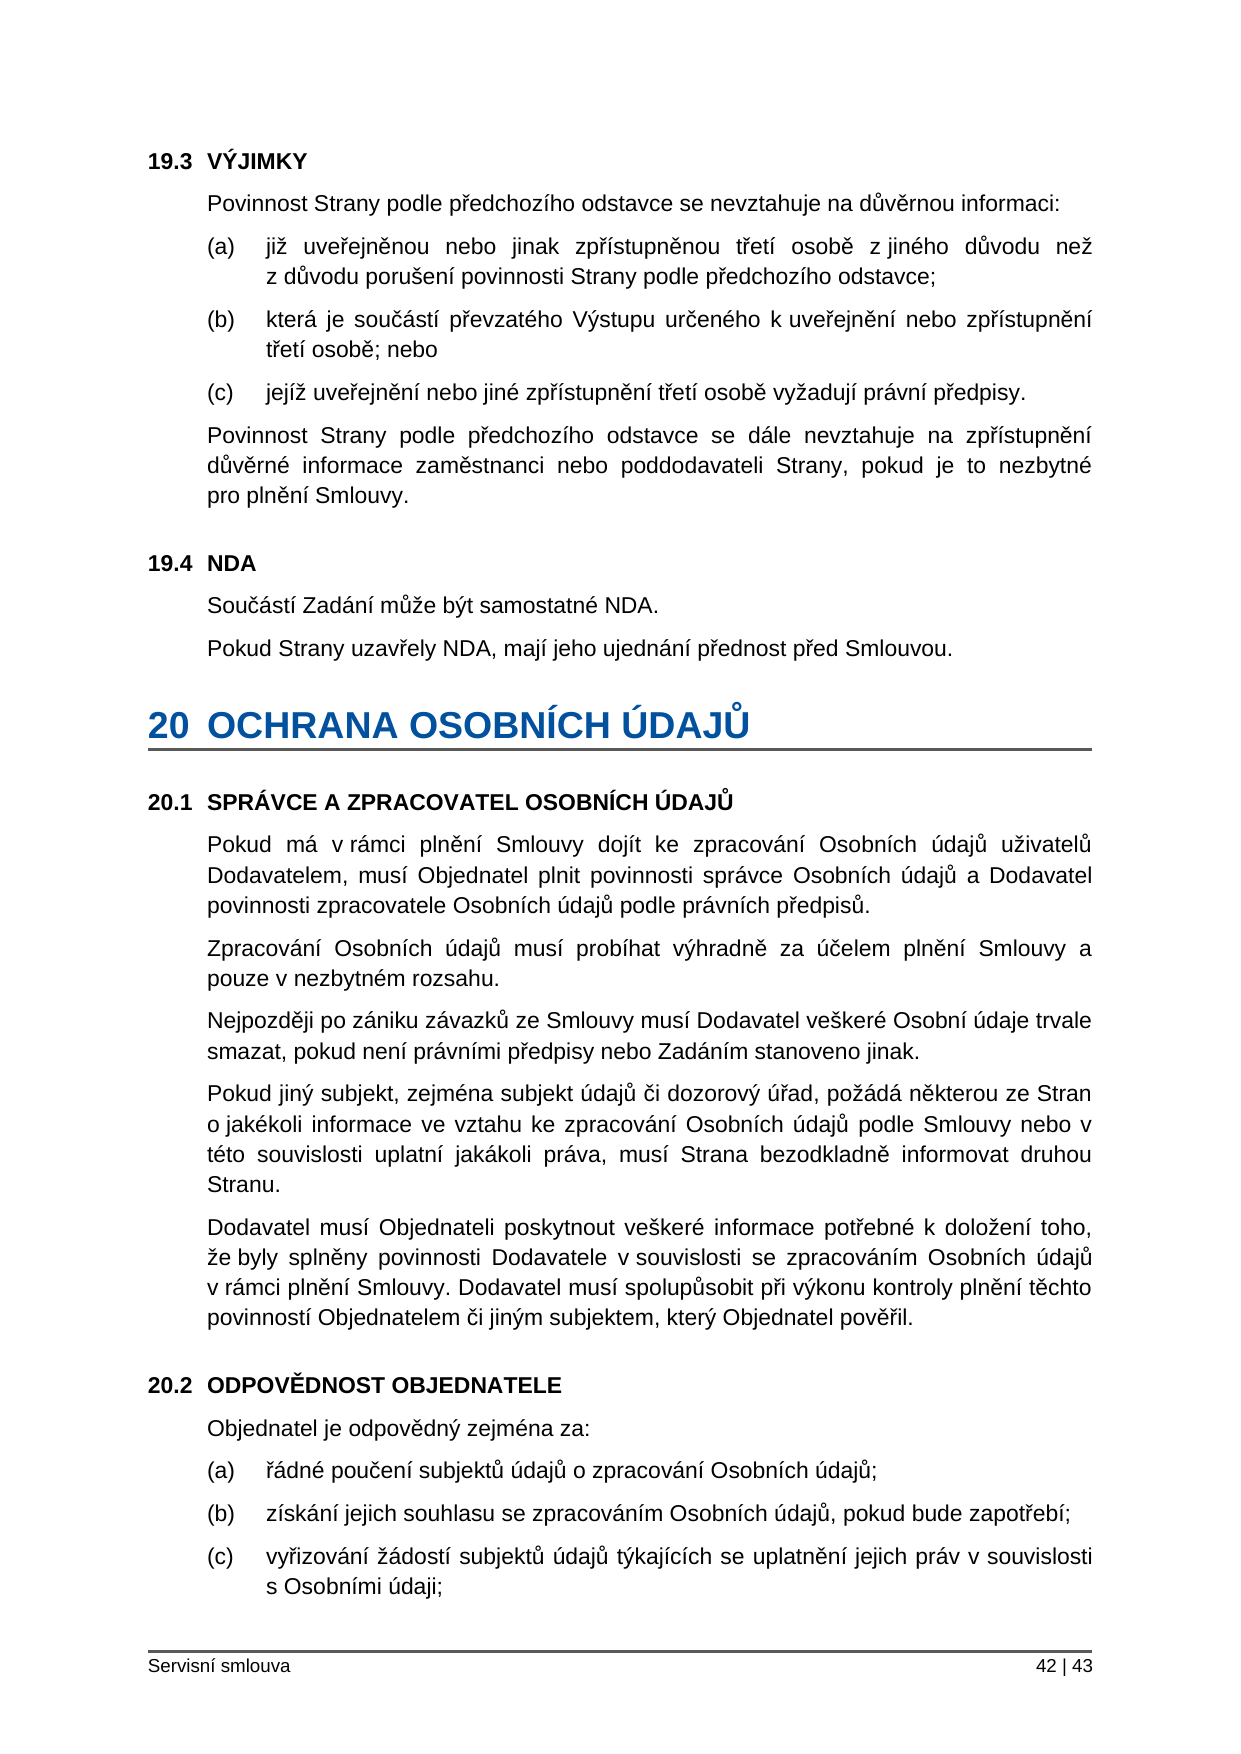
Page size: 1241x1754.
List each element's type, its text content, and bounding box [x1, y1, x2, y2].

text Ochrana osobních údajů [148, 703, 1092, 748]
text Pokud jiný subjekt, zejména subjekt údajů či dozorový úřad, požádá některou ze Stran o jakékoli informace ve vztahu ke zpracování Osobních údajů podle Smlouvy nebo v této souvislosti uplatní jakákoli práva, musí Strana bezodkladně informovat druhou Stranu. [207, 1080, 1092, 1197]
text jejíž uveřejnění nebo jiné zpřístupnění třetí osobě vyžadují právní předpisy. [207, 379, 1092, 405]
text Správce a zpracovatel osobních údajů [148, 789, 1092, 815]
text Pokud Strany uzavřely NDA, mají jeho ujednání přednost před Smlouvou. [207, 635, 1092, 662]
text Povinnost Strany podle předchozího odstavce se dále nevztahuje na zpřístupnění důvěrné informace zaměstnanci nebo poddodavateli Strany, pokud je to nezbytné pro plnění Smlouvy. [207, 422, 1092, 508]
text Nejpozději po zániku závazků ze Smlouvy musí Dodavatel veškeré Osobní údaje trvale smazat, pokud není právními předpisy nebo Zadáním stanoveno jinak. [207, 1007, 1092, 1064]
text která je součástí převzatého Výstupu určeného k uveřejnění nebo zpřístupnění třetí osobě; nebo [207, 306, 1092, 363]
text již uveřejněnou nebo jinak zpřístupněnou třetí osobě z jiného důvodu než z důvodu porušení povinnosti Strany podle předchozího odstavce; [207, 233, 1092, 290]
text Odpovědnost objednatele [148, 1372, 1092, 1398]
text Součástí Zadání může být samostatné NDA. [207, 592, 1092, 619]
text řádné poučení subjektů údajů o zpracování Osobních údajů; [207, 1457, 1092, 1484]
text Pokud má v rámci plnění Smlouvy dojít ke zpracování Osobních údajů uživatelů Dodavatelem, musí Objednatel plnit povinnosti správce Osobních údajů a Dodavatel povinnosti zpracovatele Osobních údajů podle právních předpisů. [207, 831, 1092, 918]
text Zpracování Osobních údajů musí probíhat výhradně za účelem plnění Smlouvy a pouze v nezbytném rozsahu. [207, 934, 1092, 991]
text Dodavatel musí Objednateli poskytnout veškeré informace potřebné k doložení toho, že byly splněny povinnosti Dodavatele v souvislosti se zpracováním Osobních údajů v rámci plnění Smlouvy. Dodavatel musí spolupůsobit při výkonu kontroly plnění těchto povinností Objednatelem či jiným subjektem, který Objednatel pověřil. [207, 1214, 1092, 1331]
text vyřizování žádostí subjektů údajů týkajících se uplatnění jejich práv v souvislosti s Osobními údaji; [207, 1543, 1092, 1599]
text Povinnost Strany podle předchozího odstavce se nevztahuje na důvěrnou informaci: [207, 190, 1092, 217]
text NDA [148, 550, 1092, 576]
text Výjimky [148, 148, 1092, 174]
text získání jejich souhlasu se zpracováním Osobních údajů, pokud bude zapotřebí; [207, 1500, 1092, 1527]
text Objednatel je odpovědný zejména za: [207, 1415, 1092, 1441]
